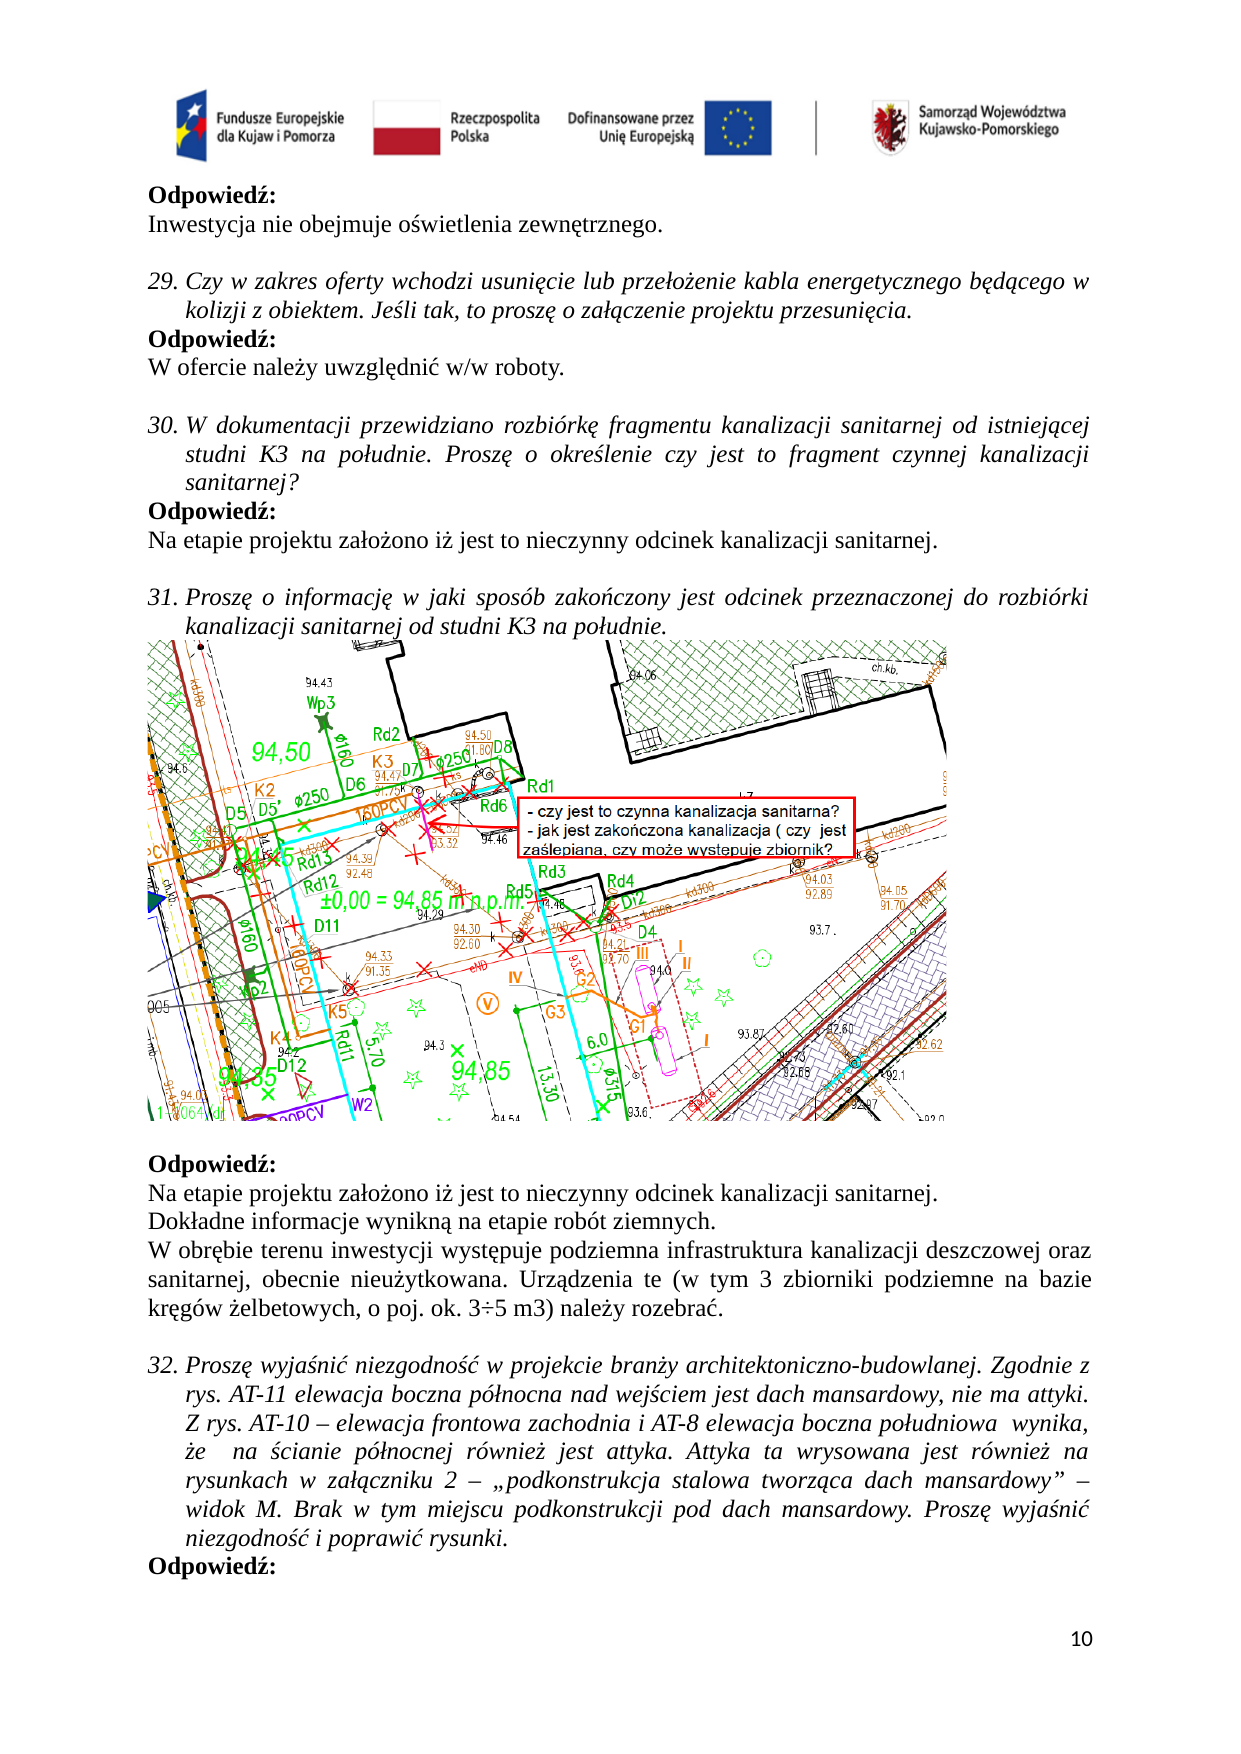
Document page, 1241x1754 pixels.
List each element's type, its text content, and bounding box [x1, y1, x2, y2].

text Na etapie projektu założono iż jest to nieczynny odcinek kanalizacji sanitarnej. [148, 1178, 1093, 1206]
list Proszę o informację w jaki sposób zakończony jest odcinek przeznaczonej do rozbiórki kanalizacji sanitarnej od studni K3 na południe. [148, 582, 1093, 640]
text W ofercie należy uwzględnić w/w roboty. [148, 352, 1093, 381]
list Proszę wyjaśnić niezgodność w projekcie branży architektoniczno-budowlanej. Zgodnie z rys. AT-11 elewacja boczna północna nad wejściem jest dach mansardowy, nie ma attyki. Z rys. AT-10 – elewacja frontowa zachodnia i AT-8 elewacja boczna południowa wynika, że na ścianie północnej również jest attyka. Attyka ta wrysowana jest również na rysunkach w załączniku 2 – „podkonstrukcja stalowa tworząca dach mansardowy” – widok M. Brak w tym miejscu podkonstrukcji pod dach mansardowy. Proszę wyjaśnić niezgodność i poprawić rysunki. [148, 1350, 1093, 1551]
text Odpowiedź: [148, 1551, 1093, 1580]
text Na etapie projektu założono iż jest to nieczynny odcinek kanalizacji sanitarnej. [148, 525, 1093, 554]
text Odpowiedź: [148, 324, 1093, 352]
picture [147, 640, 947, 1121]
text Odpowiedź: [148, 496, 1093, 525]
text Inwestycja nie obejmuje oświetlenia zewnętrznego. [148, 209, 1093, 237]
list W dokumentacji przewidziano rozbiórkę fragmentu kanalizacji sanitarnej od istniejącej studni K3 na południe. Proszę o określenie czy jest to fragment czynnej kanalizacji sanitarnej? [148, 410, 1093, 496]
text Odpowiedź: [148, 1149, 1093, 1178]
text Odpowiedź: [148, 180, 1093, 209]
text W obrębie terenu inwestycji występuje podziemna infrastruktura kanalizacji deszczowej oraz sanitarnej, obecnie nieużytkowana. Urządzenia te (w tym 3 zbiorniki podziemne na bazie kręgów żelbetowych, o poj. ok. 3÷5 m3) należy rozebrać. [148, 1235, 1093, 1321]
text Dokładne informacje wynikną na etapie robót ziemnych. [148, 1206, 1093, 1235]
list Czy w zakres oferty wchodzi usunięcie lub przełożenie kabla energetycznego będącego w kolizji z obiektem. Jeśli tak, to proszę o załączenie projektu przesunięcia. [148, 266, 1093, 324]
picture [147, 73, 1093, 180]
